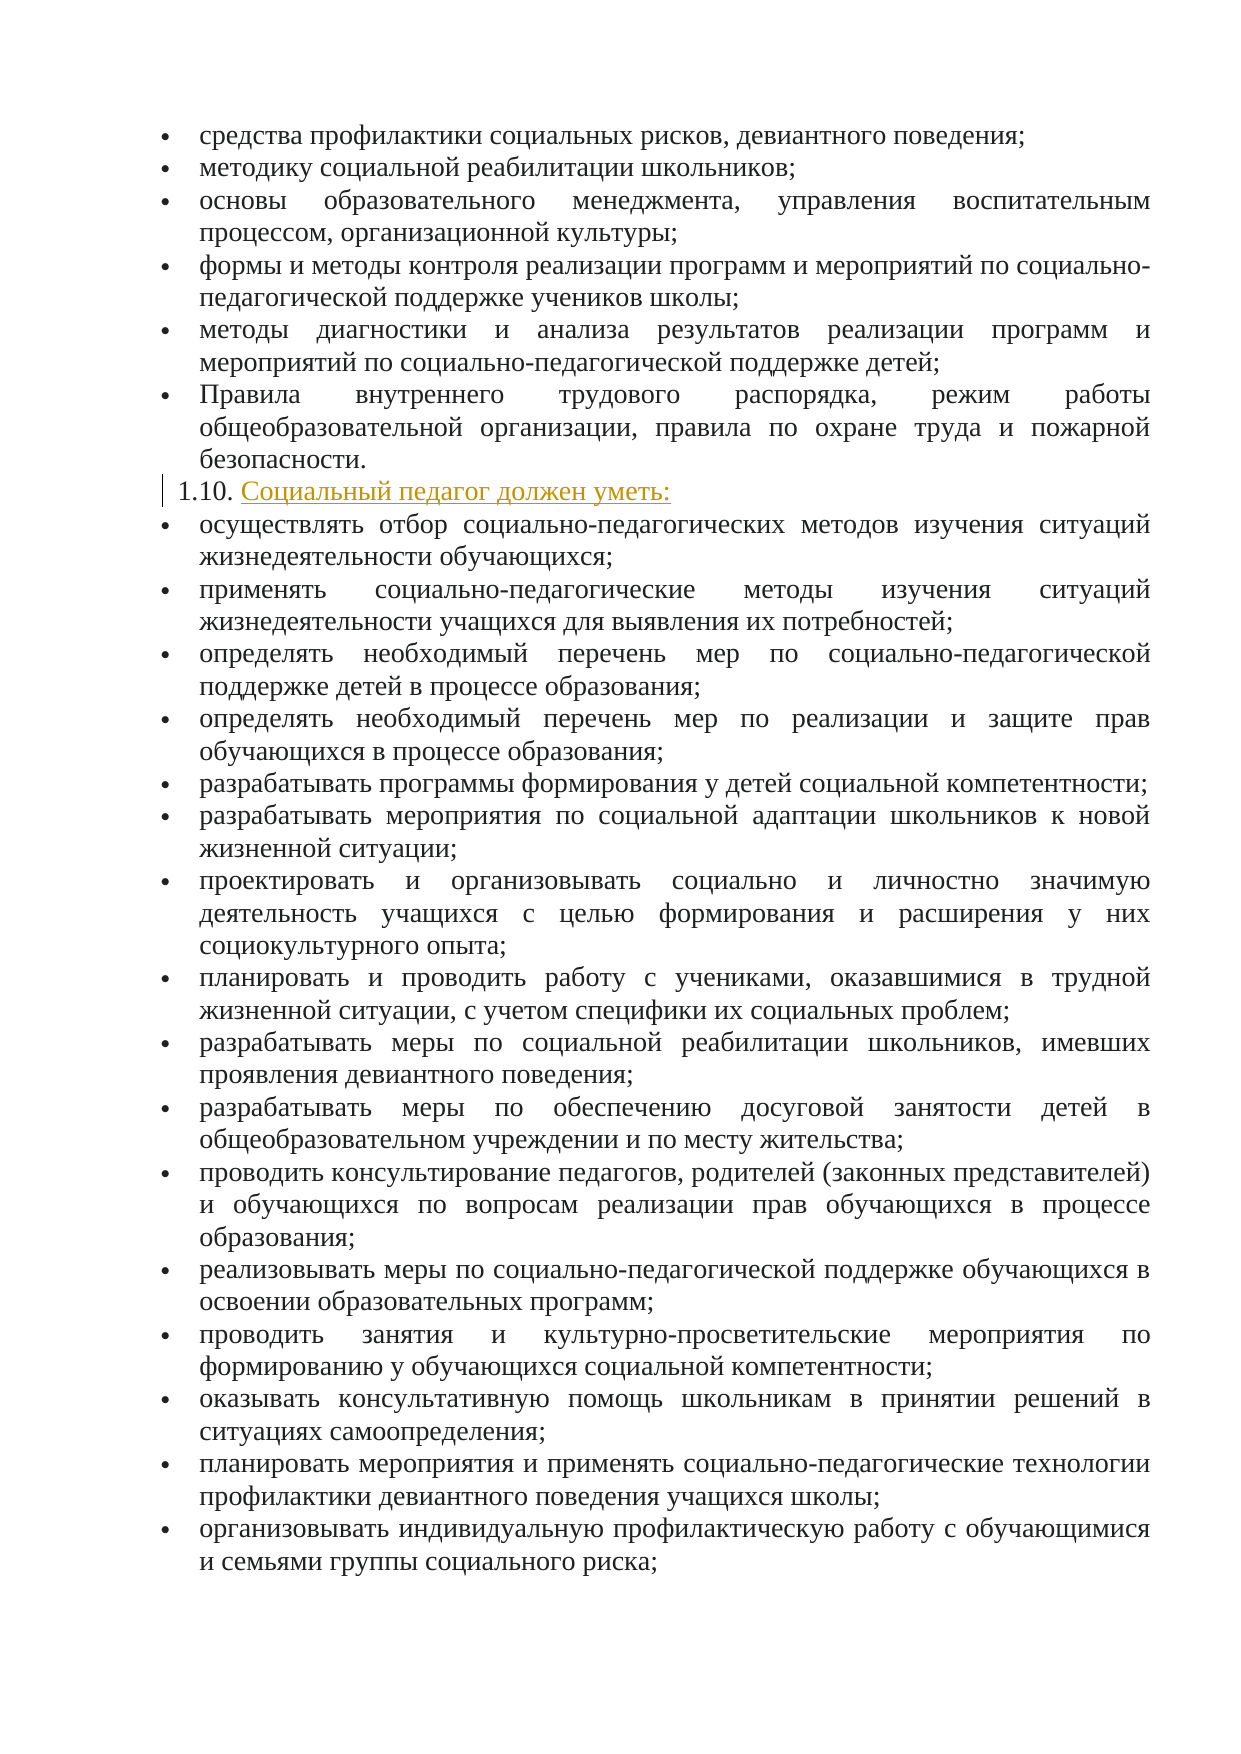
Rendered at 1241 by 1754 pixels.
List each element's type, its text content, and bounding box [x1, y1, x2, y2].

list планировать мероприятия и применять социально-педагогические технологии профилактики девиантного поведения учащихся школы; [162, 1446, 1152, 1511]
list разрабатывать мероприятия по социальной адаптации школьников к новой жизненной ситуации; [162, 798, 1152, 863]
list формы и методы контроля реализации программ и мероприятий по социально-педагогической поддержке учеников школы; [162, 248, 1152, 312]
list организовывать индивидуальную профилактическую работу с обучающимися и семьями группы социального риска; [162, 1511, 1152, 1576]
list основы образовательного менеджмента, управления воспитательным процессом, организационной культуры; [162, 183, 1152, 248]
list разрабатывать программы формирования у детей социальной компетентности; [162, 766, 1152, 798]
list проектировать и организовывать социально и личностно значимую деятельность учащихся с целью формирования и расширения у них социокультурного опыта; [162, 863, 1152, 960]
list реализовывать меры по социально-педагогической поддержке обучающихся в освоении образовательных программ; [162, 1252, 1152, 1317]
list определять необходимый перечень мер по социально-педагогической поддержке детей в процессе образования; [162, 636, 1152, 701]
list средства профилактики социальных рисков, девиантного поведения; [162, 118, 1152, 151]
list определять необходимый перечень мер по реализации и защите прав обучающихся в процессе образования; [162, 701, 1152, 766]
text 1.10. [177, 474, 1152, 507]
list разрабатывать меры по обеспечению досуговой занятости детей в общеобразовательном учреждении и по месту жительства; [162, 1090, 1152, 1155]
list разрабатывать меры по социальной реабилитации школьников, имевших проявления девиантного поведения; [162, 1025, 1152, 1090]
list проводить занятия и культурно-просветительские мероприятия по формированию у обучающихся социальной компетентности; [162, 1317, 1152, 1382]
list оказывать консультативную помощь школьникам в принятии решений в ситуациях самоопределения; [162, 1382, 1152, 1446]
list проводить консультирование педагогов, родителей (законных представителей) и обучающихся по вопросам реализации прав обучающихся в процессе образования; [162, 1155, 1152, 1252]
list методику социальной реабилитации школьников; [162, 151, 1152, 183]
list методы диагностики и анализа результатов реализации программ и мероприятий по социально-педагогической поддержке детей; [162, 312, 1152, 377]
list осуществлять отбор социально-педагогических методов изучения ситуаций жизнедеятельности обучающихся; [162, 507, 1152, 572]
list планировать и проводить работу с учениками, оказавшимися в трудной жизненной ситуации, с учетом специфики их социальных проблем; [162, 960, 1152, 1025]
list Правила внутреннего трудового распорядка, режим работы общеобразовательной организации, правила по охране труда и пожарной безопасности. [162, 377, 1152, 474]
list применять социально-педагогические методы изучения ситуаций жизнедеятельности учащихся для выявления их потребностей; [162, 572, 1152, 636]
